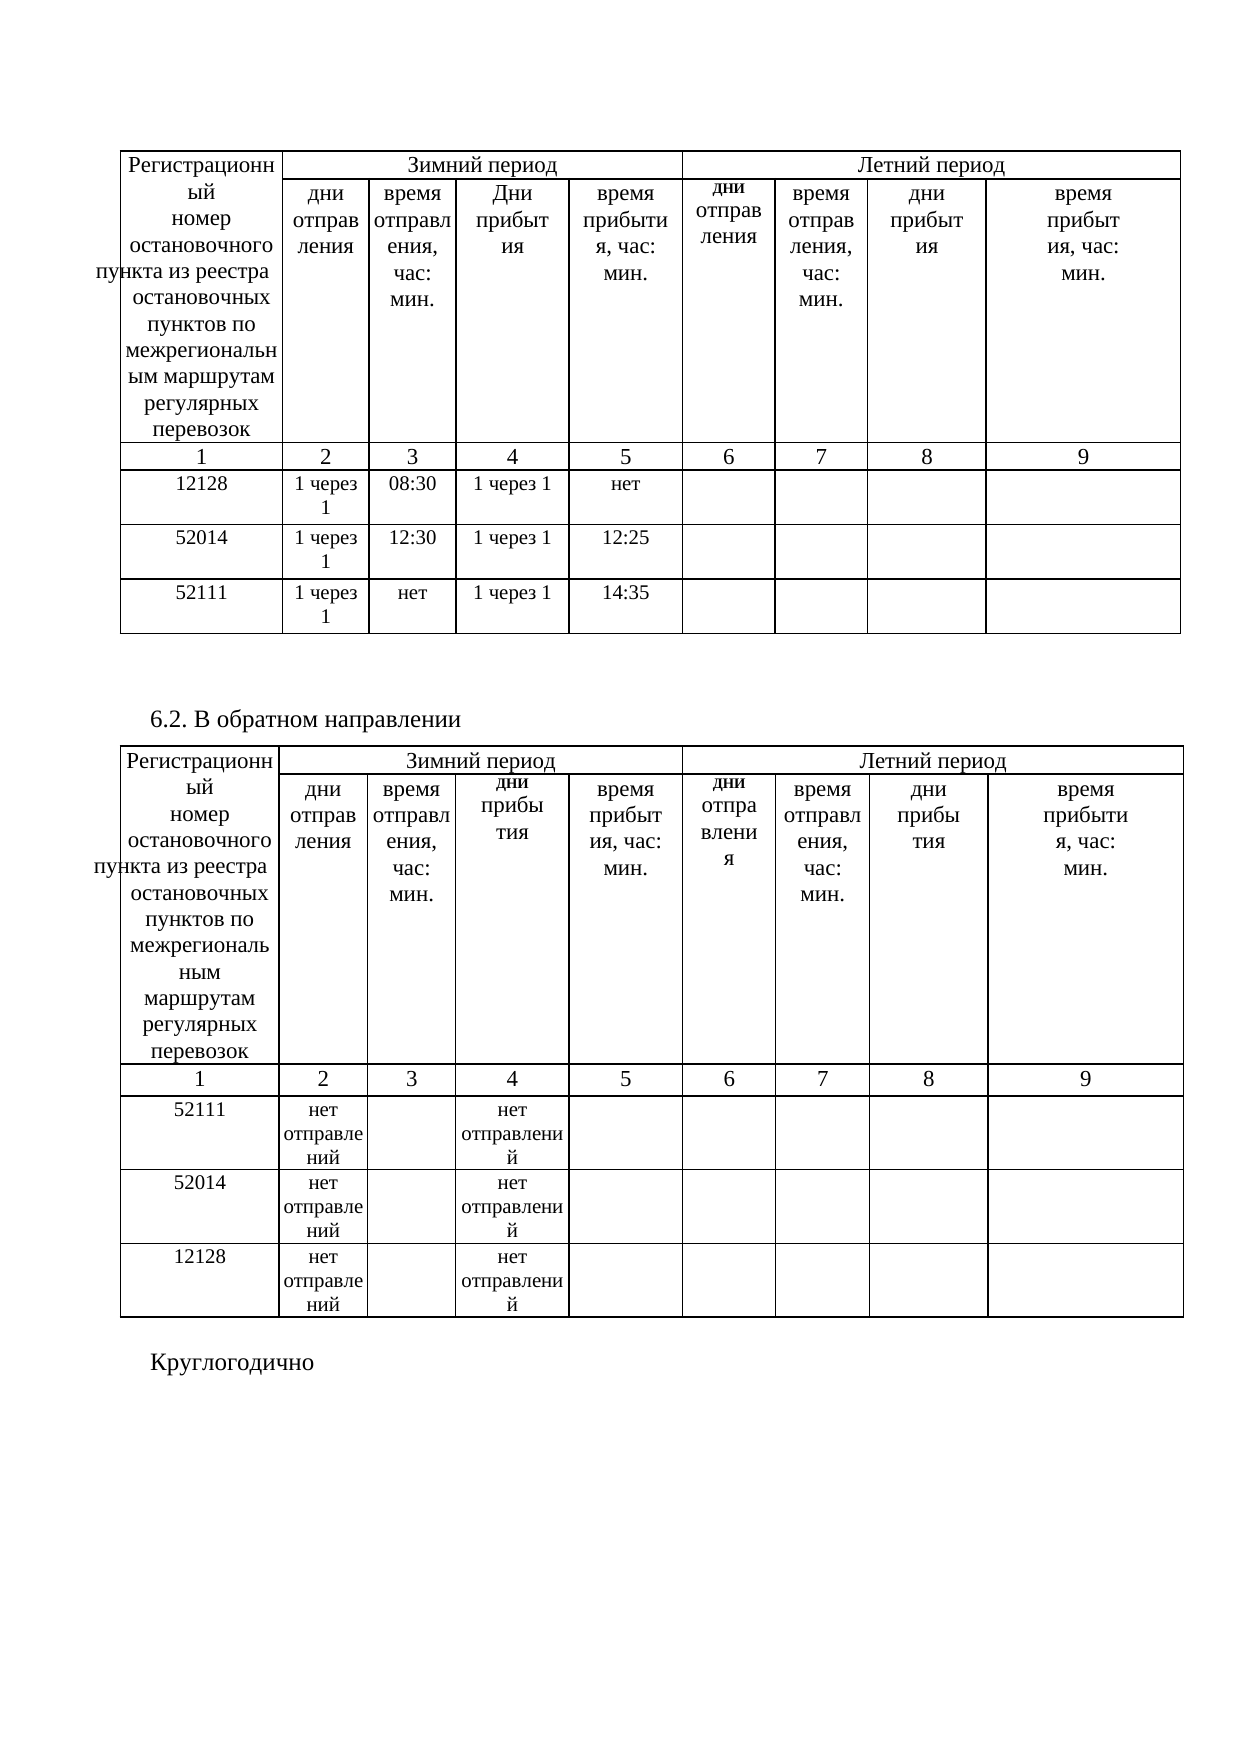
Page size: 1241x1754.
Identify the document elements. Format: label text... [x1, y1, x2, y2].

table_cell 52014 [121, 525, 282, 578]
table_cell [989, 1097, 1183, 1169]
table_cell 8 [868, 443, 985, 469]
table_cell 08:30 [370, 471, 455, 524]
table_cell 1 через 1 [283, 525, 368, 578]
table_cell дни отправ ления [283, 180, 368, 441]
table_cell [683, 471, 774, 524]
table_cell 9 [989, 1065, 1183, 1095]
table_cell ДНИ прибы тия [456, 775, 568, 1063]
table_cell 12128 [121, 1244, 278, 1316]
table_cell 7 [776, 1065, 869, 1095]
table_cell 52014 [121, 1170, 278, 1242]
table_cell время прибыт ия, час: мин. [570, 775, 682, 1063]
table_header Зимний период [283, 152, 682, 178]
table_header Летний период [683, 747, 1183, 773]
table_cell нет отправлений [456, 1170, 568, 1242]
table_cell [987, 525, 1180, 578]
table_cell время отправл ения, час: мин. [368, 775, 455, 1063]
table_cell 52111 [121, 580, 282, 632]
table_cell [870, 1097, 987, 1169]
table_cell [776, 580, 867, 632]
table_cell [868, 471, 985, 524]
table_cell 1 через 1 [457, 525, 568, 578]
table_cell [683, 1244, 775, 1316]
table_cell 5 [570, 443, 682, 469]
table_cell время прибыт ия, час: мин. [987, 180, 1180, 441]
table_cell [989, 1244, 1183, 1316]
table_cell ДНИ отпра влени я [683, 775, 775, 1063]
table_cell 2 [283, 443, 368, 469]
table_cell [870, 1170, 987, 1242]
table_cell 1 [121, 1065, 278, 1095]
table_cell [987, 471, 1180, 524]
table_cell дни прибыт ия [868, 180, 985, 441]
table_cell [776, 525, 867, 578]
table_cell 12:25 [570, 525, 682, 578]
table_cell [868, 580, 985, 632]
table_cell нет [370, 580, 455, 632]
table_cell 1 [121, 443, 282, 469]
table_cell [570, 1244, 682, 1316]
table_cell [868, 525, 985, 578]
table_cell 14:35 [570, 580, 682, 632]
table_cell нет отправлений [280, 1170, 367, 1242]
table_cell нет отправлений [456, 1097, 568, 1169]
table_cell 12128 [121, 471, 282, 524]
table_cell нет отправлений [280, 1097, 367, 1169]
table_cell нет отправлений [456, 1244, 568, 1316]
text Круглогодично [150, 1347, 1090, 1375]
table_cell 1 через 1 [283, 580, 368, 632]
table_cell 3 [370, 443, 455, 469]
table_cell [870, 1244, 987, 1316]
table_cell 6 [683, 1065, 775, 1095]
table_cell Дни прибыт ия [457, 180, 568, 441]
table_cell [683, 580, 774, 632]
table_cell 7 [776, 443, 867, 469]
table_header Регистрационный номер остановочного пункта из реестра остановочных пунктов по межрегиональным маршрутам регулярных перевозок [121, 152, 282, 441]
table_cell 52111 [121, 1097, 278, 1169]
table_cell 4 [456, 1065, 568, 1095]
table_cell время прибыти я, час: мин. [989, 775, 1183, 1063]
table_cell [776, 1170, 869, 1242]
table_cell время отправл ения, час: мин. [776, 775, 869, 1063]
table_cell [368, 1170, 455, 1242]
table_cell [987, 580, 1180, 632]
table_cell [683, 1170, 775, 1242]
table_cell 8 [870, 1065, 987, 1095]
table_cell дни прибы тия [870, 775, 987, 1063]
table_cell 2 [280, 1065, 367, 1095]
table_cell 12:30 [370, 525, 455, 578]
table_header Регистрационный номер остановочного пункта из реестра остановочных пунктов по межрегиональным маршрутам регулярных перевозок [121, 747, 278, 1063]
table_cell [989, 1170, 1183, 1242]
table_header Зимний период [280, 747, 682, 773]
table_cell ДНИ отправ ления [683, 180, 774, 441]
table_cell 1 через 1 [283, 471, 368, 524]
table_cell 5 [570, 1065, 682, 1095]
table_cell нет [570, 471, 682, 524]
table_cell [776, 1244, 869, 1316]
table_cell 3 [368, 1065, 455, 1095]
table_cell 9 [987, 443, 1180, 469]
table_cell [683, 1097, 775, 1169]
table_cell 6 [683, 443, 774, 469]
table_cell [570, 1097, 682, 1169]
table_cell нет отправлений [280, 1244, 367, 1316]
table_cell 1 через 1 [457, 580, 568, 632]
table_cell [368, 1244, 455, 1316]
table_cell [776, 1097, 869, 1169]
table_cell время отправ ления, час: мин. [776, 180, 867, 441]
table_cell [683, 525, 774, 578]
table_cell время отправл ения, час: мин. [370, 180, 455, 441]
table_cell [570, 1170, 682, 1242]
table_cell 1 через 1 [457, 471, 568, 524]
table_cell время прибыти я, час: мин. [570, 180, 682, 441]
text 6.2. В обратном направлении [150, 704, 1090, 733]
table_cell 4 [457, 443, 568, 469]
table_header Летний период [683, 152, 1180, 178]
table_cell дни отправ ления [280, 775, 367, 1063]
table_cell [368, 1097, 455, 1169]
table_cell [776, 471, 867, 524]
